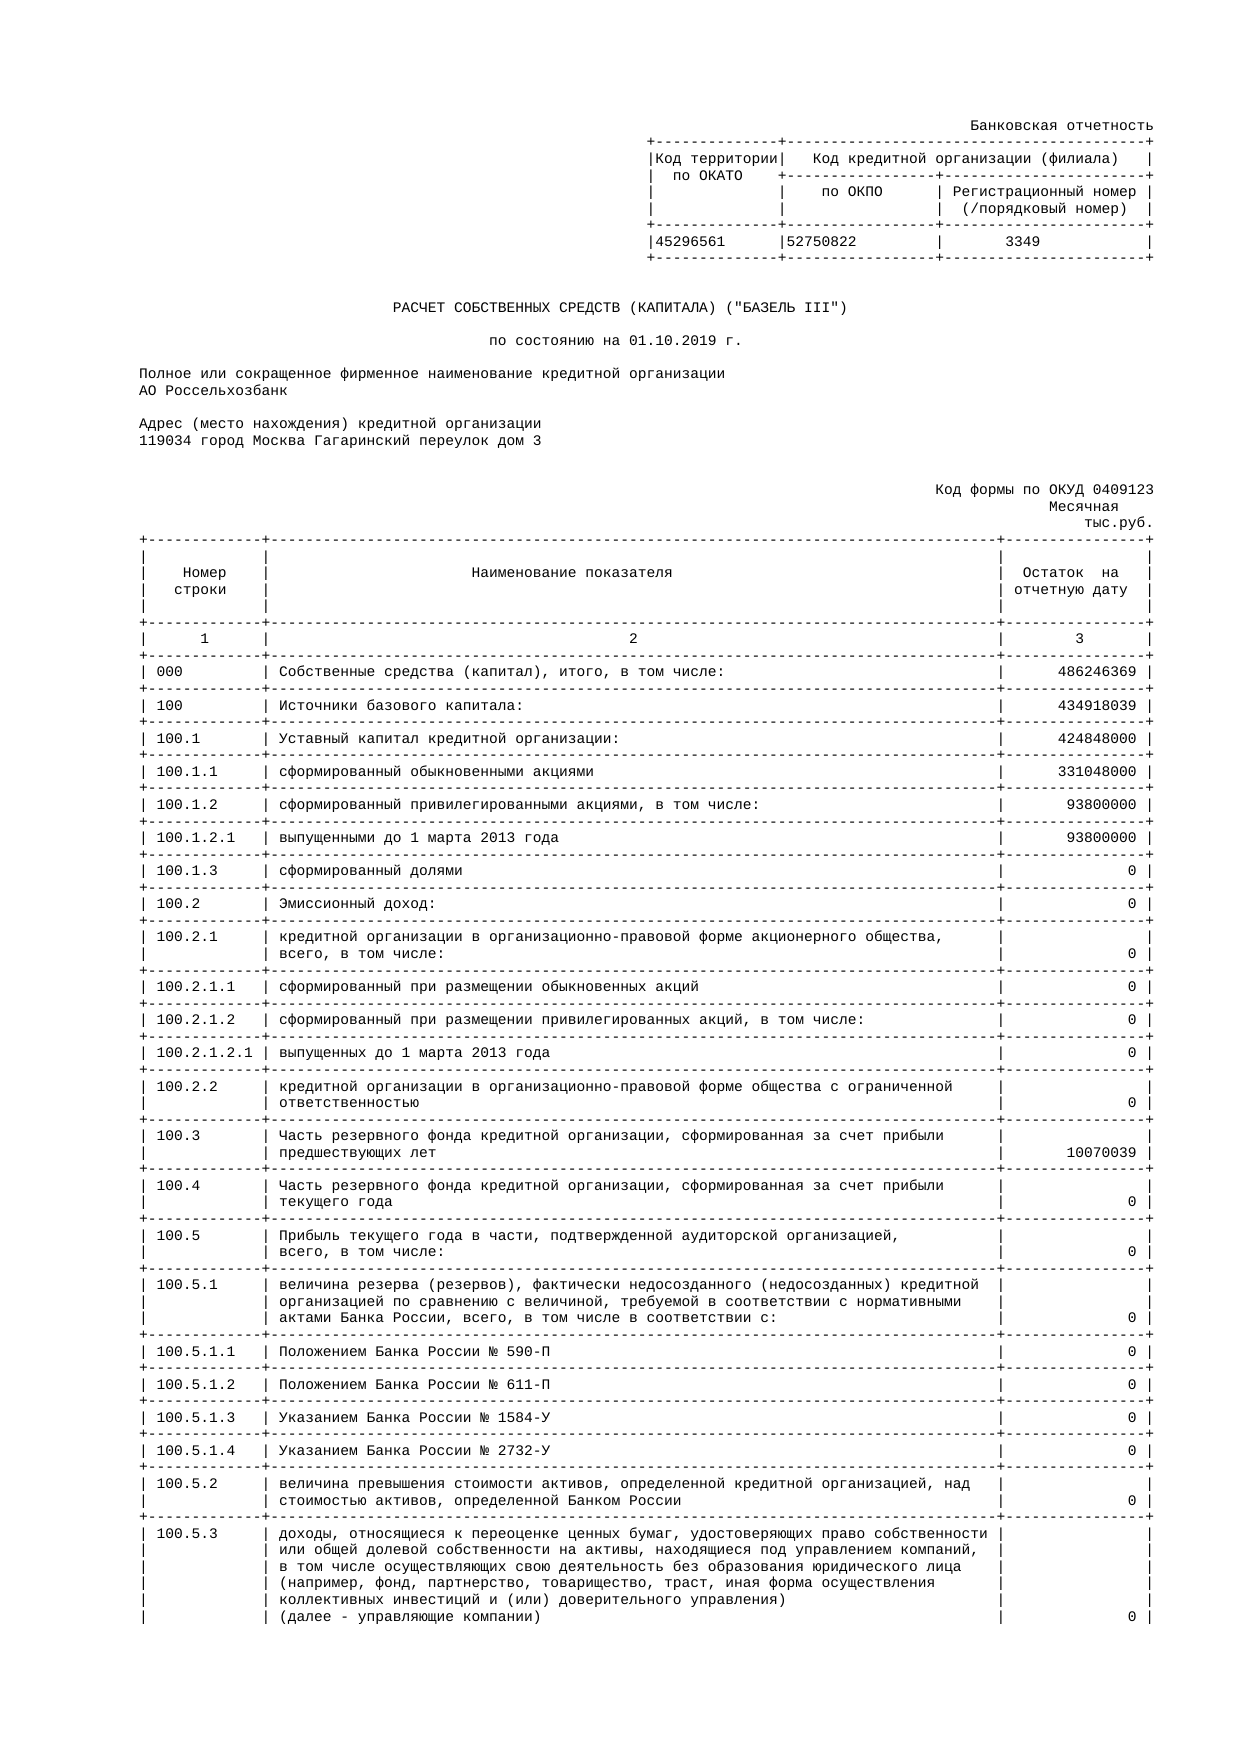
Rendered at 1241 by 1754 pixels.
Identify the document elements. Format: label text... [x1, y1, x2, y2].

text | 100.1.2 | сформированный привилегированными акциями, в том числе: | 93800000 | [139, 797, 1196, 814]
text +-------------+-----------------------------------------------------------------------------------+----------------+ [139, 1460, 1196, 1476]
text | | всего, в том числе: | 0 | [139, 1244, 1196, 1261]
text | | ответственностью | 0 | [139, 1095, 1196, 1112]
text | | актами Банка России, всего, в том числе в соответствии с: | 0 | [139, 1311, 1196, 1327]
text | 100.5 | Прибыль текущего года в части, подтвержденной аудиторской организацией, | | [139, 1228, 1196, 1244]
text +-------------+-----------------------------------------------------------------------------------+----------------+ [139, 913, 1196, 930]
text | 100.1.3 | сформированный долями | 0 | [139, 863, 1196, 880]
text +-------------+-----------------------------------------------------------------------------------+----------------+ [139, 880, 1196, 897]
text +-------------+-----------------------------------------------------------------------------------+----------------+ [139, 1112, 1196, 1128]
text | 100.2 | Эмиссионный доход: | 0 | [139, 897, 1196, 913]
text | 100.1 | Уставный капитал кредитной организации: | 424848000 | [139, 731, 1196, 747]
text +-------------+-----------------------------------------------------------------------------------+----------------+ [139, 1360, 1196, 1377]
text | 100.2.2 | кредитной организации в организационно-правовой форме общества с ограниченной | | [139, 1079, 1196, 1095]
text | | по ОКПО | Регистрационный номер | [139, 184, 1196, 201]
text | 100.5.3 | доходы, относящиеся к переоценке ценных бумаг, удостоверяющих право собственности | | [139, 1526, 1196, 1542]
text +-------------+-----------------------------------------------------------------------------------+----------------+ [139, 1211, 1196, 1228]
text | по ОКАТО +-----------------+-----------------------+ [139, 168, 1196, 184]
text +--------------+-----------------------------------------+ [139, 135, 1196, 151]
text +-------------+-----------------------------------------------------------------------------------+----------------+ [139, 1162, 1196, 1178]
text | | в том числе осуществляющих свою деятельность без образования юридического лица | | [139, 1559, 1196, 1576]
text | 100.2.1.2 | сформированный при размещении привилегированных акций, в том числе: | 0 | [139, 1012, 1196, 1029]
text | 100.5.1.2 | Положением Банка России № 611-П | 0 | [139, 1377, 1196, 1393]
text АО Россельхозбанк [139, 383, 1196, 400]
text Код формы по ОКУД 0409123 [139, 482, 1196, 499]
text +-------------+-----------------------------------------------------------------------------------+----------------+ [139, 1062, 1196, 1079]
text +-------------+-----------------------------------------------------------------------------------+----------------+ [139, 1327, 1196, 1344]
text +--------------+-----------------+-----------------------+ [139, 251, 1196, 267]
text | | коллективных инвестиций и (или) доверительного управления) | | [139, 1592, 1196, 1609]
text | | текущего года | 0 | [139, 1195, 1196, 1211]
text | | (далее - управляющие компании) | 0 | [139, 1609, 1196, 1625]
text Полное или сокращенное фирменное наименование кредитной организации [139, 367, 1196, 383]
text | | | | [139, 549, 1196, 565]
text +-------------+-----------------------------------------------------------------------------------+----------------+ [139, 1509, 1196, 1526]
text | | или общей долевой собственности на активы, находящиеся под управлением компаний, | | [139, 1542, 1196, 1559]
text | 100.5.1.1 | Положением Банка России № 590-П | 0 | [139, 1344, 1196, 1360]
text +-------------+-----------------------------------------------------------------------------------+----------------+ [139, 996, 1196, 1012]
text +-------------+-----------------------------------------------------------------------------------+----------------+ [139, 963, 1196, 979]
text | | | (/порядковый номер) | [139, 201, 1196, 217]
text | 100.1.2.1 | выпущенными до 1 марта 2013 года | 93800000 | [139, 830, 1196, 847]
text +-------------+-----------------------------------------------------------------------------------+----------------+ [139, 681, 1196, 698]
text | | всего, в том числе: | 0 | [139, 946, 1196, 963]
text |Код территории| Код кредитной организации (филиала) | [139, 151, 1196, 168]
text | 1 | 2 | 3 | [139, 632, 1196, 648]
text +-------------+-----------------------------------------------------------------------------------+----------------+ [139, 1427, 1196, 1443]
text | 100.2.1 | кредитной организации в организационно-правовой форме акционерного общества, | | [139, 930, 1196, 946]
text | | стоимостью активов, определенной Банком России | 0 | [139, 1493, 1196, 1509]
text |45296561 |52750822 | 3349 | [139, 234, 1196, 251]
text | 100.2.1.1 | сформированный при размещении обыкновенных акций | 0 | [139, 979, 1196, 996]
text | 100.4 | Часть резервного фонда кредитной организации, сформированная за счет прибыли | | [139, 1178, 1196, 1195]
text +-------------+-----------------------------------------------------------------------------------+----------------+ [139, 747, 1196, 764]
text Месячная [139, 499, 1196, 516]
text | 000 | Собственные средства (капитал), итого, в том числе: | 486246369 | [139, 665, 1196, 681]
text Банковская отчетность [139, 118, 1196, 135]
text | | (например, фонд, партнерство, товарищество, траст, иная форма осуществления | | [139, 1576, 1196, 1592]
text | 100.3 | Часть резервного фонда кредитной организации, сформированная за счет прибыли | | [139, 1128, 1196, 1145]
text +-------------+-----------------------------------------------------------------------------------+----------------+ [139, 814, 1196, 830]
text тыс.руб. [139, 516, 1196, 532]
text +-------------+-----------------------------------------------------------------------------------+----------------+ [139, 1029, 1196, 1046]
text Адрес (место нахождения) кредитной организации [139, 416, 1196, 433]
text +-------------+-----------------------------------------------------------------------------------+----------------+ [139, 781, 1196, 797]
text +-------------+-----------------------------------------------------------------------------------+----------------+ [139, 847, 1196, 863]
text +-------------+-----------------------------------------------------------------------------------+----------------+ [139, 615, 1196, 632]
text +-------------+-----------------------------------------------------------------------------------+----------------+ [139, 648, 1196, 665]
text | 100.5.1 | величина резерва (резервов), фактически недосозданного (недосозданных) кредитной | | [139, 1277, 1196, 1294]
text | 100.1.1 | сформированный обыкновенными акциями | 331048000 | [139, 764, 1196, 781]
text | | организацией по сравнению с величиной, требуемой в соответствии с нормативными | | [139, 1294, 1196, 1311]
text | строки | | отчетную дату | [139, 582, 1196, 598]
text +-------------+-----------------------------------------------------------------------------------+----------------+ [139, 532, 1196, 549]
text | Номер | Наименование показателя | Остаток на | [139, 565, 1196, 582]
text +-------------+-----------------------------------------------------------------------------------+----------------+ [139, 714, 1196, 731]
text +--------------+-----------------+-----------------------+ [139, 217, 1196, 234]
text по состоянию на 01.10.2019 г. [139, 333, 1196, 350]
text | 100.2.1.2.1 | выпущенных до 1 марта 2013 года | 0 | [139, 1046, 1196, 1062]
text | 100 | Источники базового капитала: | 434918039 | [139, 698, 1196, 714]
text | 100.5.1.4 | Указанием Банка России № 2732-У | 0 | [139, 1443, 1196, 1460]
text +-------------+-----------------------------------------------------------------------------------+----------------+ [139, 1393, 1196, 1410]
text РАСЧЕТ СОБСТВЕHНЫХ СРЕДСТВ (КАПИТАЛА) ("БАЗЕЛЬ III") [139, 300, 1196, 317]
text | 100.5.2 | величина превышения стоимости активов, определенной кредитной организацией, над | | [139, 1476, 1196, 1493]
text | | | | [139, 598, 1196, 615]
text 119034 город Москва Гагаринский переулок дом 3 [139, 433, 1196, 449]
text | | предшествующих лет | 10070039 | [139, 1145, 1196, 1162]
text +-------------+-----------------------------------------------------------------------------------+----------------+ [139, 1261, 1196, 1277]
text | 100.5.1.3 | Указанием Банка России № 1584-У | 0 | [139, 1410, 1196, 1427]
